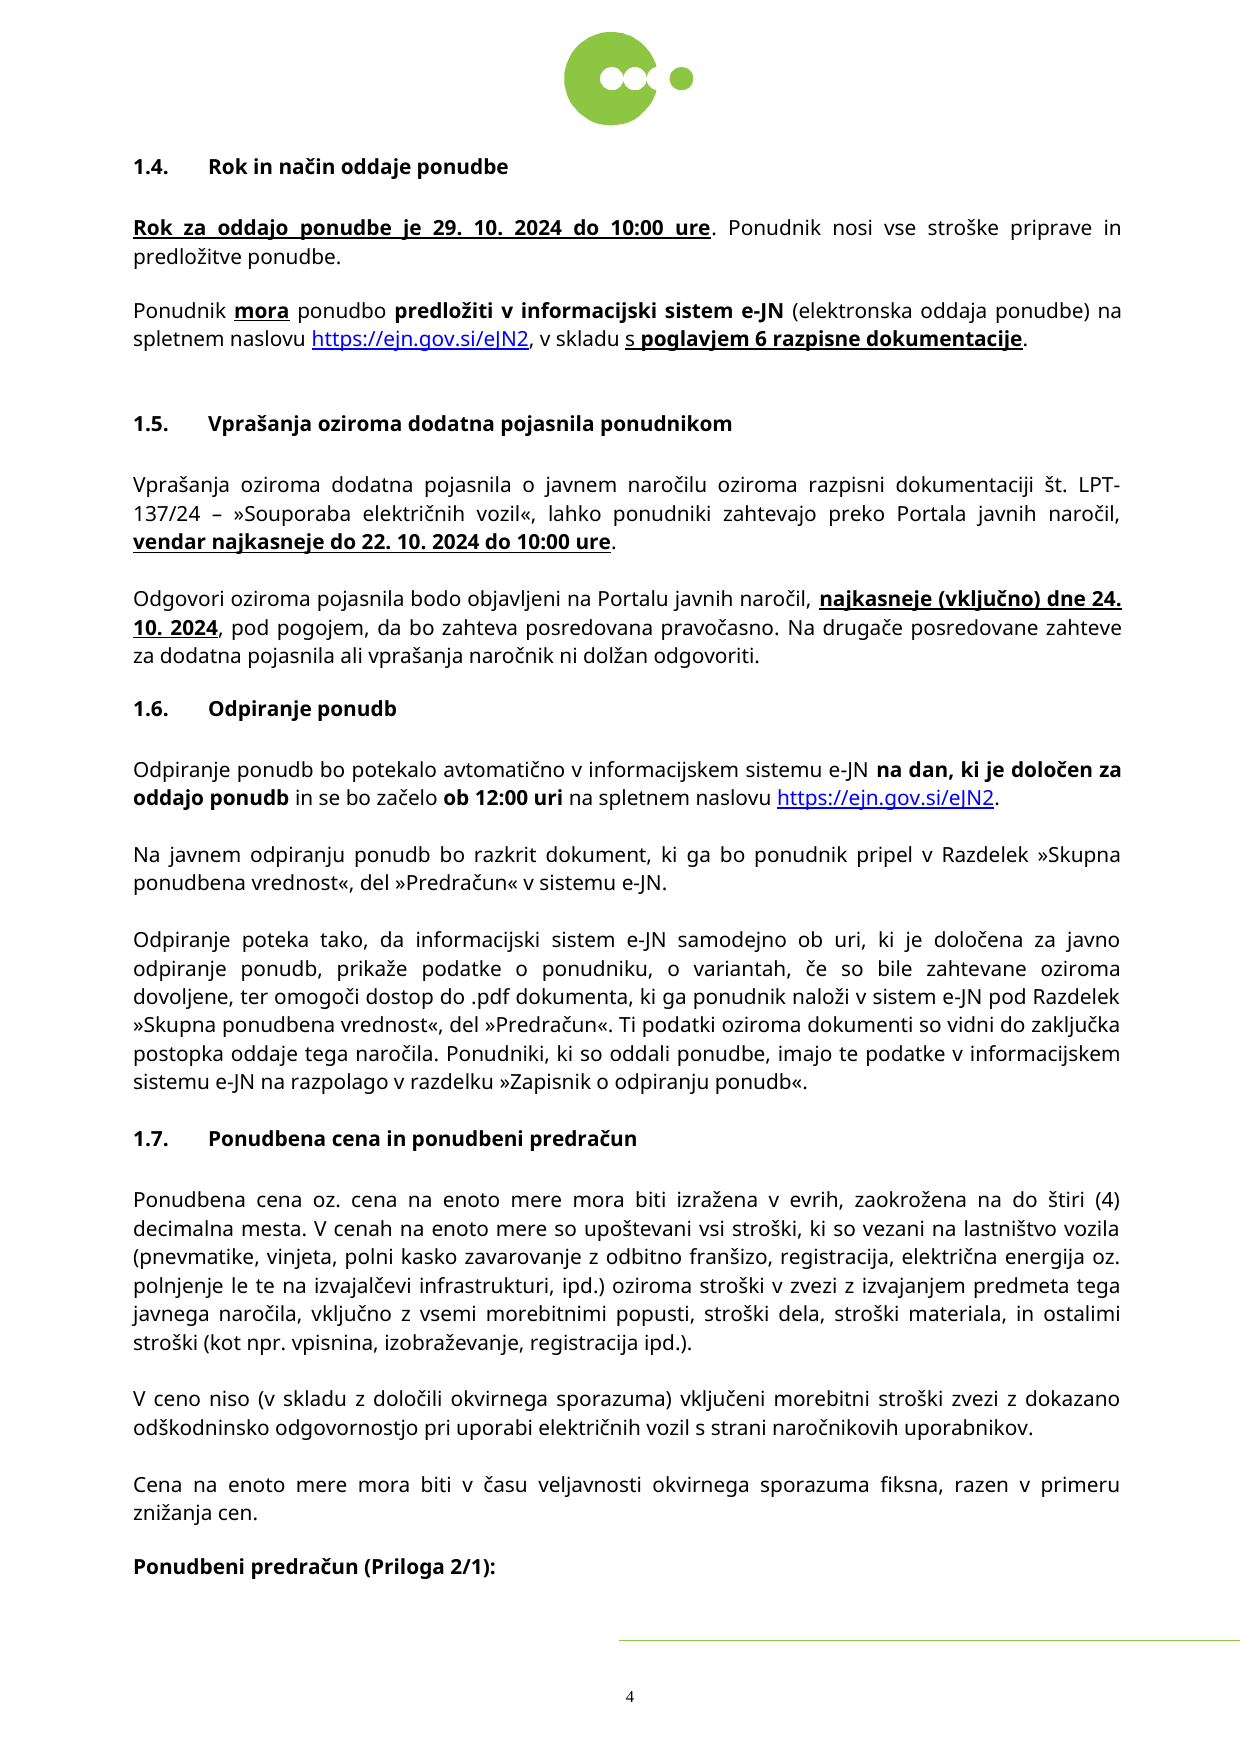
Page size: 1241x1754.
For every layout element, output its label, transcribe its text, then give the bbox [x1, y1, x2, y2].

text Ponudbeni predračun (Priloga 2/1): [133, 1552, 1122, 1581]
text Odpiranje ponudb bo potekalo avtomatično v informacijskem sistemu e-JN na dan, ki je določen za oddajo ponudb in se bo začelo ob 12:00 uri na spletnem naslovu https://ejn.gov.si/eJN2. [133, 755, 1122, 812]
text Ponudbena cena oz. cena na enoto mere mora biti izražena v evrih, zaokrožena na do štiri (4) decimalna mesta. V cenah na enoto mere so upoštevani vsi stroški, ki so vezani na lastništvo vozila (pnevmatike, vinjeta, polni kasko zavarovanje z odbitno franšizo, registracija, električna energija oz. polnjenje le te na izvajalčevi infrastrukturi, ipd.) oziroma stroški v zvezi z izvajanjem predmeta tega javnega naročila, vključno z vsemi morebitnimi popusti, stroški dela, stroški materiala, in ostalimi stroški (kot npr. vpisnina, izobraževanje, registracija ipd.). [133, 1185, 1122, 1356]
text Vprašanja oziroma dodatna pojasnila o javnem naročilu oziroma razpisni dokumentaciji št. LPT-137/24 – »Souporaba električnih vozil«, lahko ponudniki zahtevajo preko Portala javnih naročil, vendar najkasneje do 22. 10. 2024 do 10:00 ure. [133, 471, 1122, 556]
text Odpiranje poteka tako, da informacijski sistem e-JN samodejno ob uri, ki je določena za javno odpiranje ponudb, prikaže podatke o ponudniku, o variantah, če so bile zahtevane oziroma dovoljene, ter omogoči dostop do .pdf dokumenta, ki ga ponudnik naloži v sistem e-JN pod Razdelek »Skupna ponudbena vrednost«, del »Predračun«. Ti podatki oziroma dokumenti so vidni do zaključka postopka oddaje tega naročila. Ponudniki, ki so oddali ponudbe, imajo te podatke v informacijskem sistemu e-JN na razpolago v razdelku »Zapisnik o odpiranju ponudb«. [133, 925, 1122, 1096]
text Na javnem odpiranju ponudb bo razkrit dokument, ki ga bo ponudnik pripel v Razdelek »Skupna ponudbena vrednost«, del »Predračun« v sistemu e-JN. [133, 840, 1122, 897]
list Ponudbena cena in ponudbeni predračun [133, 1124, 1122, 1153]
text V ceno niso (v skladu z določili okvirnega sporazuma) vključeni morebitni stroški zvezi z dokazano odškodninsko odgovornostjo pri uporabi električnih vozil s strani naročnikovih uporabnikov. [133, 1384, 1122, 1441]
text Rok za oddajo ponudbe je 29. 10. 2024 do 10:00 ure. Ponudnik nosi vse stroške priprave in predložitve ponudbe. [133, 213, 1122, 270]
list Odpiranje ponudb [133, 694, 1122, 722]
list Vprašanja oziroma dodatna pojasnila ponudnikom [133, 409, 1122, 438]
text Ponudnik mora ponudbo predložiti v informacijski sistem e-JN (elektronska oddaja ponudbe) na spletnem naslovu https://ejn.gov.si/eJN2, v skladu s poglavjem 6 razpisne dokumentacije. [133, 296, 1122, 353]
text Odgovori oziroma pojasnila bodo objavljeni na Portalu javnih naročil, najkasneje (vključno) dne 24. 10. 2024, pod pogojem, da bo zahteva posredovana pravočasno. Na drugače posredovane zahteve za dodatna pojasnila ali vprašanja naročnik ni dolžan odgovoriti. [133, 584, 1122, 669]
list Rok in način oddaje ponudbe [133, 152, 1122, 181]
text Cena na enoto mere mora biti v času veljavnosti okvirnega sporazuma fiksna, razen v primeru znižanja cen. [133, 1470, 1122, 1527]
